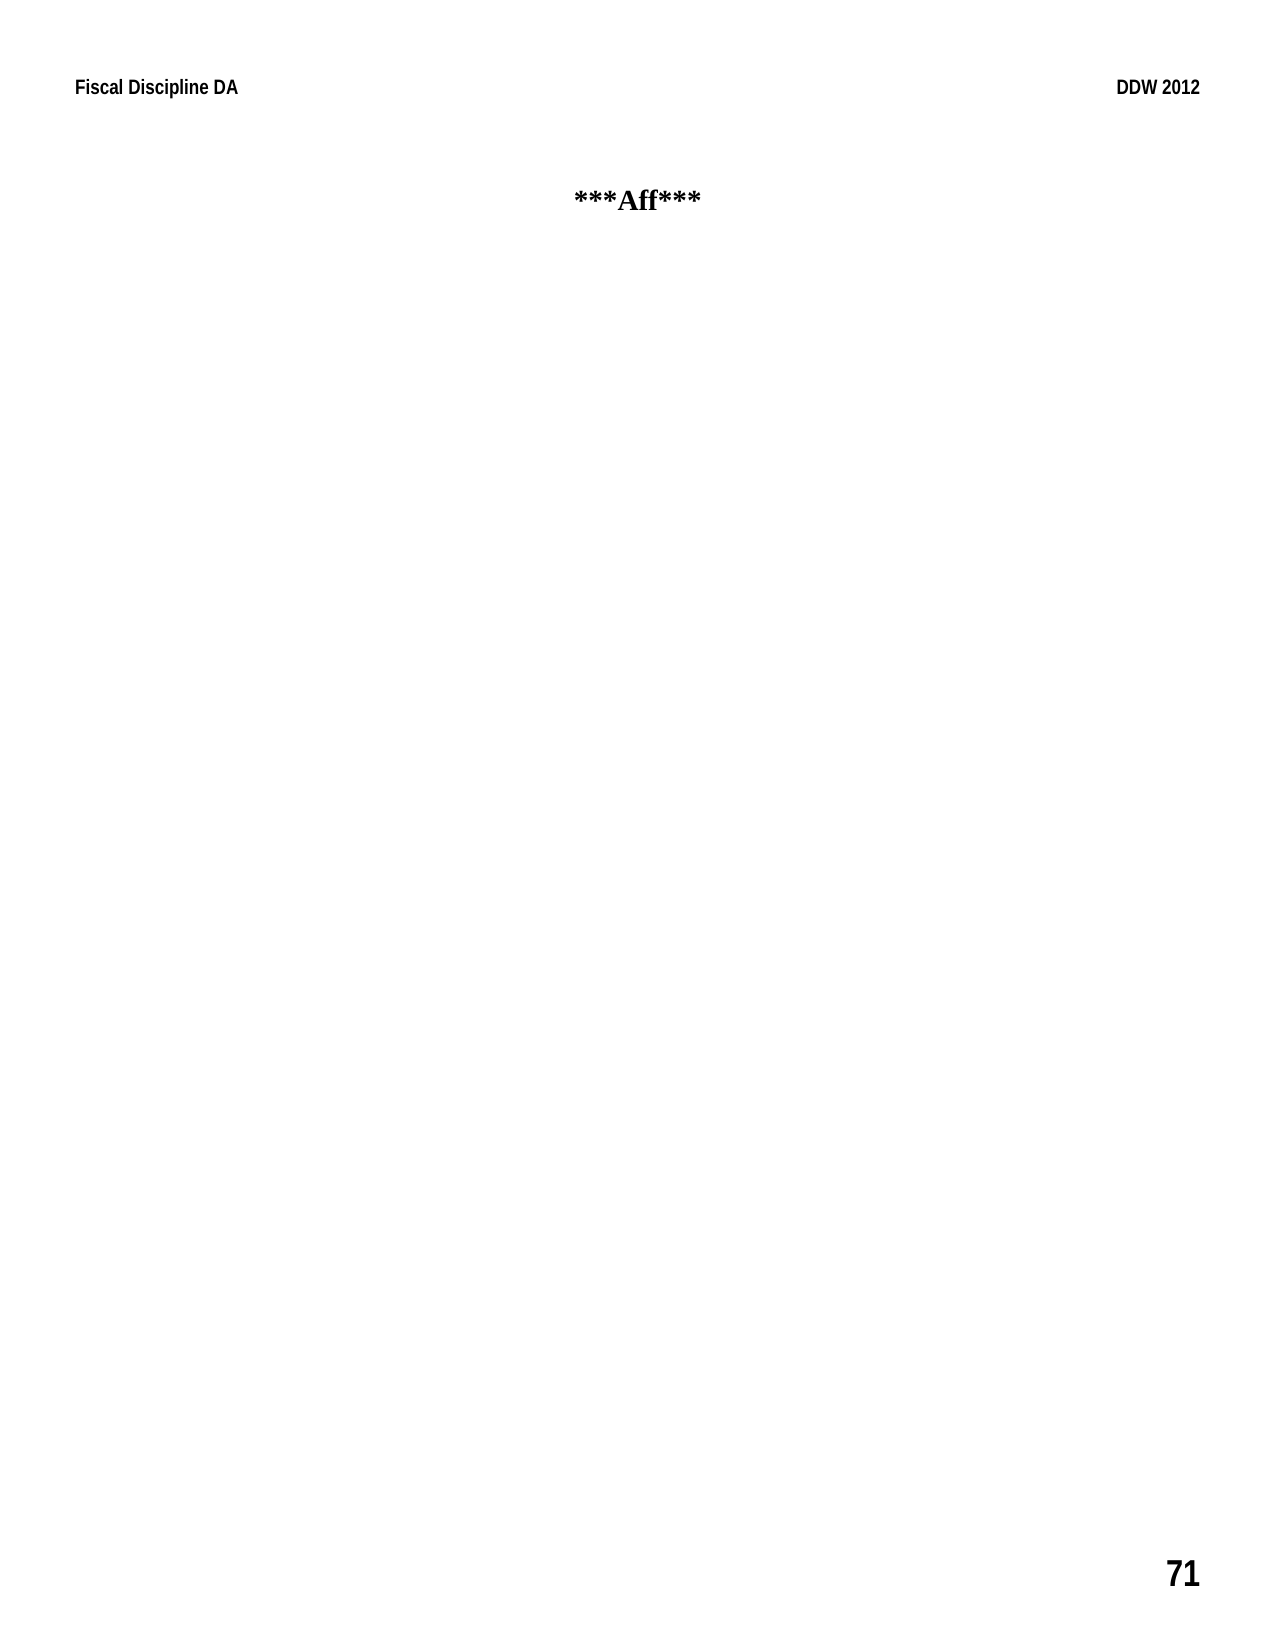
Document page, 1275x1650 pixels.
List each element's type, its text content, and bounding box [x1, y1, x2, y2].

subtitle ***Aff*** [75, 183, 1200, 217]
